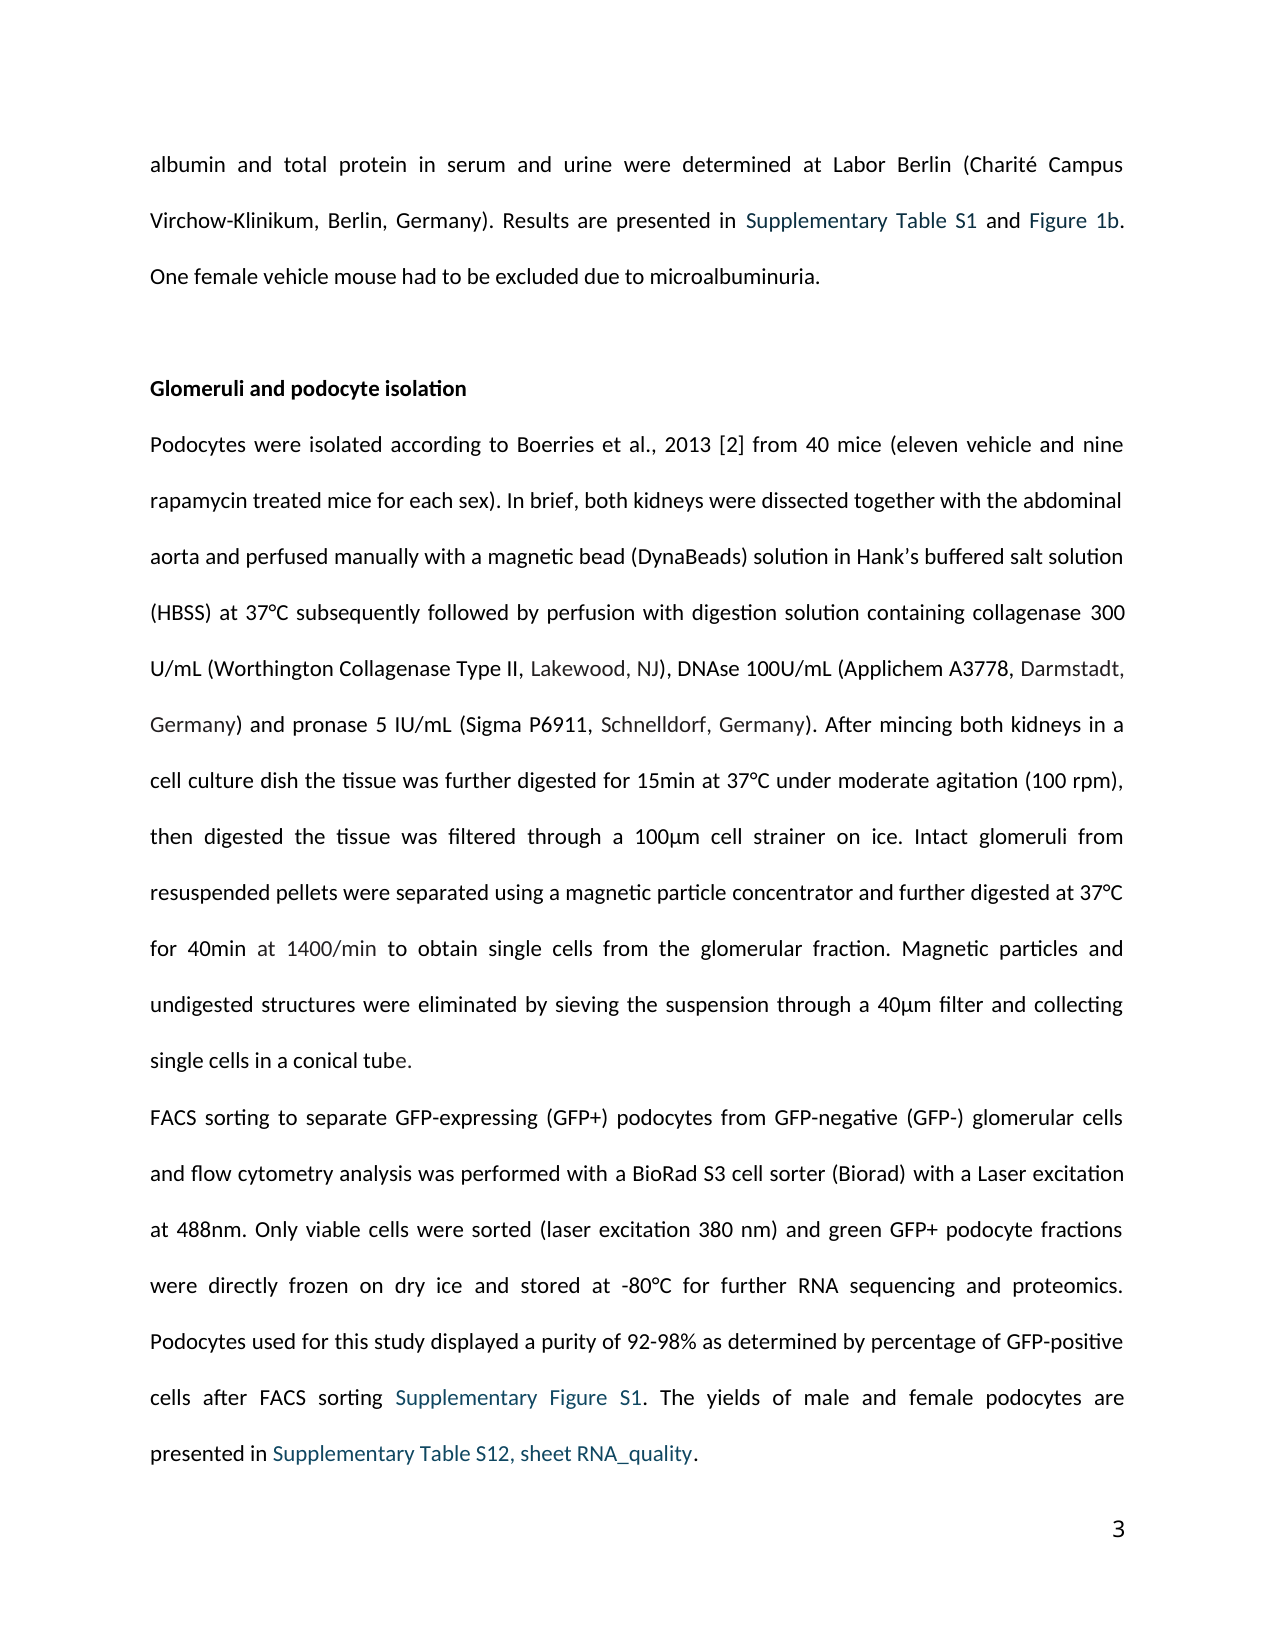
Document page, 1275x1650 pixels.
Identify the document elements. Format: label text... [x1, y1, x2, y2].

text Podocytes were isolated according to Boerries et al., 2013 [2] from 40 mice (eleven vehicle and nine rapamycin treated mice for each sex). In brief, both kidneys were dissected together with the abdominal aorta and perfused manually with a magnetic bead (DynaBeads) solution in Hank’s buffered salt solution (HBSS) at 37°C subsequently followed by perfusion with digestion solution containing collagenase 300 U/mL (Worthington Collagenase Type II, Lakewood, NJ), DNAse 100U/mL (Applichem A3778, Darmstadt, Germany) and pronase 5 IU/mL (Sigma P6911, Schnelldorf, Germany). After mincing both kidneys in a cell culture dish the tissue was further digested for 15min at 37°C under moderate agitation (100 rpm), then digested the tissue was filtered through a 100µm cell strainer on ice. Intact glomeruli from resuspended pellets were separated using a magnetic particle concentrator and further digested at 37°C for 40min at 1400/min to obtain single cells from the glomerular fraction. Magnetic particles and undigested structures were eliminated by sieving the suspension through a 40µm filter and collecting single cells in a conical tube. [150, 430, 1125, 1075]
text Glomeruli and podocyte isolation [150, 374, 1125, 402]
text FACS sorting to separate GFP-expressing (GFP+) podocytes from GFP-negative (GFP-) glomerular cells and flow cytometry analysis was performed with a BioRad S3 cell sorter (Biorad) with a Laser excitation at 488nm. Only viable cells were sorted (laser excitation 380 nm) and green GFP+ podocyte fractions were directly frozen on dry ice and stored at -80°C for further RNA sequencing and proteomics. Podocytes used for this study displayed a purity of 92-98% as determined by percentage of GFP-positive cells after FACS sorting Supplementary Figure S1. The yields of male and female podocytes are presented in Supplementary Table S12, sheet RNA_quality. [150, 1103, 1125, 1467]
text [150, 150, 1125, 290]
